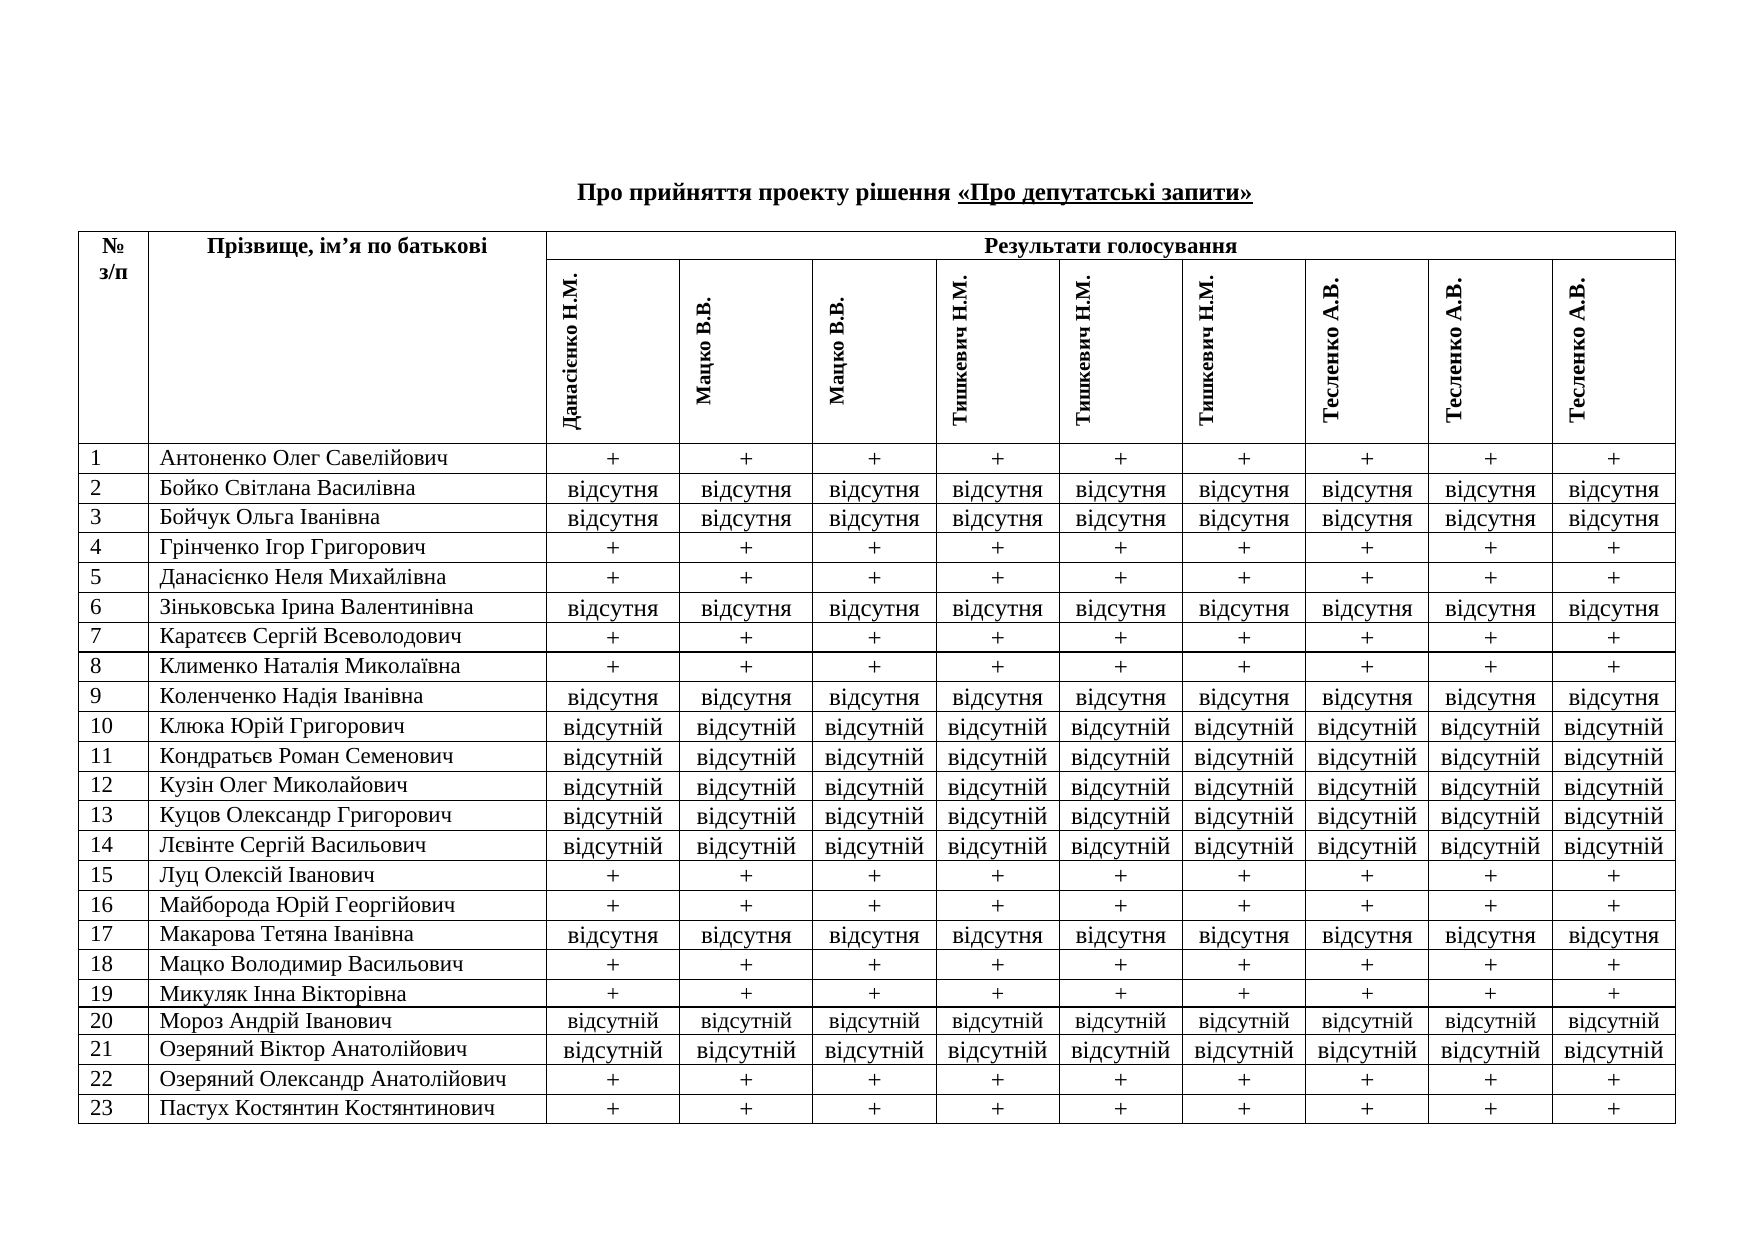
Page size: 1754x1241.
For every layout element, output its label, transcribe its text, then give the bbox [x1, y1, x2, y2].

table_cell відсутній [680, 772, 812, 800]
table_cell + [937, 533, 1059, 562]
table_cell Лєвінте Сергій Васильович [149, 831, 546, 860]
table_cell 9 [79, 682, 148, 711]
table_cell відсутній [1183, 801, 1305, 830]
table_cell + [1306, 444, 1428, 473]
table_cell Пастух Костянтин Костянтинович [149, 1095, 546, 1123]
table_cell відсутня [1429, 682, 1552, 711]
table_cell + [1183, 1065, 1305, 1093]
table_cell відсутній [937, 831, 1059, 860]
table_cell відсутня [1183, 921, 1305, 949]
table_cell + [1429, 623, 1552, 651]
table_cell відсутня [547, 504, 679, 532]
table_cell + [1183, 861, 1305, 890]
table_cell + [680, 1065, 812, 1093]
table_cell відсутня [680, 921, 812, 949]
table_cell + [1183, 891, 1305, 919]
table_cell + [547, 1065, 679, 1093]
table_cell + [1060, 950, 1182, 979]
table_cell + [1060, 891, 1182, 919]
table_cell + [813, 1095, 936, 1123]
table_header Результати голосування [547, 232, 1675, 258]
table_cell відсутня [1183, 593, 1305, 622]
table_cell відсутній [1183, 742, 1305, 771]
table_cell відсутня [680, 504, 812, 532]
table_cell Мороз Андрій Іванович [149, 1008, 546, 1034]
table_cell Бойчук Ольга Іванівна [149, 504, 546, 532]
table_cell 6 [79, 593, 148, 622]
table_cell + [1553, 444, 1675, 473]
table_cell + [1553, 980, 1675, 1006]
table_cell + [1183, 444, 1305, 473]
table_cell відсутня [813, 921, 936, 949]
table_cell Тишкевич Н.М. [937, 260, 1059, 443]
table_cell відсутній [1183, 831, 1305, 860]
table_cell відсутня [1553, 682, 1675, 711]
table_cell Каратєєв Сергій Всеволодович [149, 623, 546, 651]
table_cell відсутній [813, 772, 936, 800]
table_cell відсутній [1060, 831, 1182, 860]
table_cell + [813, 563, 936, 592]
table_cell відсутня [1553, 504, 1675, 532]
table_cell відсутня [1183, 474, 1305, 502]
table_cell + [1060, 563, 1182, 592]
table_cell + [1060, 653, 1182, 681]
table_cell + [1183, 623, 1305, 651]
table_cell відсутній [1183, 772, 1305, 800]
table_cell відсутня [1429, 474, 1552, 502]
table_cell відсутня [1429, 921, 1552, 949]
table_cell 1 [79, 444, 148, 473]
table_cell + [813, 1065, 936, 1093]
table_cell 21 [79, 1035, 148, 1064]
table_cell + [1183, 950, 1305, 979]
table_cell 17 [79, 921, 148, 949]
table_cell 14 [79, 831, 148, 860]
table_cell відсутня [937, 682, 1059, 711]
table_cell + [1553, 533, 1675, 562]
table_cell відсутня [1060, 921, 1182, 949]
table_cell 16 [79, 891, 148, 919]
table_cell + [813, 533, 936, 562]
table_cell Майборода Юрій Георгійович [149, 891, 546, 919]
table_cell відсутня [1060, 474, 1182, 502]
table_cell Зіньковська Ірина Валентинівна [149, 593, 546, 622]
table_cell відсутня [547, 593, 679, 622]
table_cell відсутня [937, 593, 1059, 622]
table_cell відсутня [547, 682, 679, 711]
table_cell відсутня [680, 474, 812, 502]
table_cell + [937, 623, 1059, 651]
table_cell відсутній [547, 801, 679, 830]
table_cell + [1429, 653, 1552, 681]
table_cell + [1429, 563, 1552, 592]
table_cell відсутній [1553, 1035, 1675, 1064]
list Про прийняття проекту рішення «Про депутатські запити» [193, 177, 1636, 206]
table_cell відсутній [680, 742, 812, 771]
table_cell відсутній [813, 831, 936, 860]
table_cell відсутня [813, 474, 936, 502]
table_cell + [1060, 861, 1182, 890]
table_cell + [813, 891, 936, 919]
table_header Прізвище, ім’я по батькові [149, 232, 546, 443]
table_cell + [937, 861, 1059, 890]
table_cell + [1060, 444, 1182, 473]
table_cell відсутній [1553, 712, 1675, 741]
table_cell відсутній [547, 1035, 679, 1064]
table_cell + [680, 623, 812, 651]
table_cell відсутня [680, 593, 812, 622]
table_cell відсутній [1060, 772, 1182, 800]
table_cell відсутній [547, 1008, 679, 1034]
table_cell відсутній [1553, 742, 1675, 771]
table_cell 5 [79, 563, 148, 592]
table_cell відсутній [937, 772, 1059, 800]
table_cell 19 [79, 980, 148, 1006]
table_cell відсутня [937, 504, 1059, 532]
table_cell відсутня [937, 474, 1059, 502]
table_cell Мацко Володимир Васильович [149, 950, 546, 979]
table_cell + [813, 623, 936, 651]
table_cell відсутній [1429, 742, 1552, 771]
table_cell + [813, 444, 936, 473]
table_cell 11 [79, 742, 148, 771]
table_cell Тишкевич Н.М. [1183, 260, 1305, 443]
table_cell відсутній [937, 1008, 1059, 1034]
table_cell Данасієнко Неля Михайлівна [149, 563, 546, 592]
table_cell + [1553, 950, 1675, 979]
table_cell відсутня [1429, 504, 1552, 532]
table_cell + [1553, 563, 1675, 592]
table_cell Клименко Наталія Миколаївна [149, 653, 546, 681]
table_cell + [1060, 533, 1182, 562]
table_cell відсутня [937, 921, 1059, 949]
table_cell відсутній [1306, 1035, 1428, 1064]
table_cell відсутня [1183, 504, 1305, 532]
table_cell + [813, 653, 936, 681]
table_cell + [1553, 861, 1675, 890]
table_cell 2 [79, 474, 148, 502]
table_cell відсутня [1183, 682, 1305, 711]
table_cell 22 [79, 1065, 148, 1093]
table_cell відсутній [547, 831, 679, 860]
table_cell Бойко Світлана Василівна [149, 474, 546, 502]
table_cell відсутня [1553, 474, 1675, 502]
table_cell + [1553, 1095, 1675, 1123]
table_cell + [1429, 980, 1552, 1006]
table_cell відсутній [1429, 772, 1552, 800]
table_cell + [547, 623, 679, 651]
table_cell + [1183, 563, 1305, 592]
table_cell + [1553, 891, 1675, 919]
table_cell відсутній [937, 1035, 1059, 1064]
table_cell відсутній [680, 712, 812, 741]
table_cell відсутній [1306, 772, 1428, 800]
table_cell + [547, 1095, 679, 1123]
table_cell + [547, 563, 679, 592]
table_cell Кузін Олег Миколайович [149, 772, 546, 800]
table_cell відсутня [1060, 504, 1182, 532]
table_cell + [1306, 1065, 1428, 1093]
table_cell + [547, 653, 679, 681]
table_cell + [680, 653, 812, 681]
table_cell відсутній [813, 801, 936, 830]
table_cell + [1306, 891, 1428, 919]
table_cell 12 [79, 772, 148, 800]
table_cell + [1553, 623, 1675, 651]
table_cell відсутній [547, 772, 679, 800]
table_cell відсутня [1306, 504, 1428, 532]
table_cell + [680, 950, 812, 979]
table_cell відсутній [1553, 801, 1675, 830]
table_cell + [680, 891, 812, 919]
table_cell відсутній [1429, 1035, 1552, 1064]
table_cell Микуляк Інна Вікторівна [149, 980, 546, 1006]
table_cell відсутня [1060, 593, 1182, 622]
table_cell Кондратьєв Роман Семенович [149, 742, 546, 771]
table_cell відсутній [937, 712, 1059, 741]
table_cell Мацко В.В. [680, 260, 812, 443]
table_cell + [680, 563, 812, 592]
table_cell 15 [79, 861, 148, 890]
table_cell + [1060, 1065, 1182, 1093]
table_cell + [937, 563, 1059, 592]
table_cell + [1429, 1095, 1552, 1123]
table_cell відсутній [1553, 772, 1675, 800]
table_cell відсутній [1429, 801, 1552, 830]
table_cell 7 [79, 623, 148, 651]
table_cell + [1429, 533, 1552, 562]
table_cell + [1429, 891, 1552, 919]
table_cell + [1429, 861, 1552, 890]
table_cell + [547, 891, 679, 919]
table_cell відсутній [547, 742, 679, 771]
table_cell відсутня [1429, 593, 1552, 622]
table_cell + [1306, 623, 1428, 651]
table_cell + [1429, 950, 1552, 979]
table_cell + [937, 891, 1059, 919]
table_cell відсутній [1060, 712, 1182, 741]
table_cell відсутній [1306, 831, 1428, 860]
table_header № з/п [79, 232, 148, 443]
table_cell 20 [79, 1008, 148, 1034]
table_cell + [680, 861, 812, 890]
table_cell відсутній [813, 712, 936, 741]
table_cell + [1306, 1095, 1428, 1123]
table_cell + [547, 950, 679, 979]
table_cell + [547, 444, 679, 473]
table_cell + [1553, 653, 1675, 681]
table_cell 18 [79, 950, 148, 979]
table_cell відсутній [680, 801, 812, 830]
table_cell відсутній [1060, 1008, 1182, 1034]
table_cell + [1306, 950, 1428, 979]
table_cell Данасієнко Н.М. [547, 260, 679, 443]
table_cell відсутня [813, 593, 936, 622]
table_cell + [680, 444, 812, 473]
table_cell відсутній [813, 1008, 936, 1034]
table_cell + [1183, 1095, 1305, 1123]
table_cell + [680, 1095, 812, 1123]
table_cell відсутня [547, 474, 679, 502]
table_cell Коленченко Надія Іванівна [149, 682, 546, 711]
table_cell + [813, 861, 936, 890]
table_cell відсутня [1060, 682, 1182, 711]
table_cell Озеряний Олександр Анатолійович [149, 1065, 546, 1093]
table_cell Клюка Юрій Григорович [149, 712, 546, 741]
table_cell + [1060, 980, 1182, 1006]
table_cell 10 [79, 712, 148, 741]
table_cell відсутній [1060, 801, 1182, 830]
table_cell відсутня [1553, 593, 1675, 622]
table_cell Тишкевич Н.М. [1060, 260, 1182, 443]
table_cell відсутній [1183, 1035, 1305, 1064]
table_cell + [1306, 653, 1428, 681]
table_cell відсутня [1306, 593, 1428, 622]
table_cell + [547, 980, 679, 1006]
table_cell + [547, 861, 679, 890]
table_cell Грінченко Ігор Григорович [149, 533, 546, 562]
table_cell + [1429, 444, 1552, 473]
table_cell + [1306, 861, 1428, 890]
table_cell + [680, 533, 812, 562]
table_cell відсутній [1306, 1008, 1428, 1034]
table_cell відсутній [1553, 831, 1675, 860]
table_cell відсутня [547, 921, 679, 949]
table_cell + [680, 980, 812, 1006]
table_cell відсутній [1429, 831, 1552, 860]
table_cell відсутній [1183, 1008, 1305, 1034]
table_cell відсутня [813, 682, 936, 711]
table_cell + [1183, 653, 1305, 681]
table_cell Куцов Олександр Григорович [149, 801, 546, 830]
table_cell Тесленко А.В. [1553, 260, 1675, 443]
table_cell відсутня [1553, 921, 1675, 949]
table_cell Антоненко Олег Савелійович [149, 444, 546, 473]
table_cell 13 [79, 801, 148, 830]
table_cell відсутній [547, 712, 679, 741]
table_cell відсутня [1306, 682, 1428, 711]
table_cell відсутній [937, 742, 1059, 771]
table_cell 23 [79, 1095, 148, 1123]
table_cell + [937, 980, 1059, 1006]
table_cell + [1060, 623, 1182, 651]
table_cell + [937, 950, 1059, 979]
table_cell + [1429, 1065, 1552, 1093]
table_cell + [937, 444, 1059, 473]
table_cell Макарова Тетяна Іванівна [149, 921, 546, 949]
table_cell + [1183, 533, 1305, 562]
table_cell 4 [79, 533, 148, 562]
table_cell відсутній [1306, 742, 1428, 771]
table_cell відсутній [1306, 801, 1428, 830]
table_cell відсутній [1553, 1008, 1675, 1034]
table_cell + [1060, 1095, 1182, 1123]
table_cell Мацко В.В. [813, 260, 936, 443]
table_cell відсутній [1060, 1035, 1182, 1064]
table_cell відсутня [1306, 921, 1428, 949]
table_cell відсутній [1429, 1008, 1552, 1034]
table_cell Тесленко А.В. [1429, 260, 1552, 443]
table_cell відсутній [680, 1008, 812, 1034]
table_cell відсутня [813, 504, 936, 532]
table_cell відсутній [680, 831, 812, 860]
table_cell відсутній [813, 742, 936, 771]
table_cell + [1553, 1065, 1675, 1093]
table_cell відсутній [813, 1035, 936, 1064]
table_cell відсутній [937, 801, 1059, 830]
table_cell + [1306, 533, 1428, 562]
table_cell Луц Олексій Іванович [149, 861, 546, 890]
table_cell відсутній [1060, 742, 1182, 771]
table_cell відсутня [1306, 474, 1428, 502]
table_cell + [1183, 980, 1305, 1006]
table_cell + [937, 1095, 1059, 1123]
table_cell відсутній [680, 1035, 812, 1064]
table_cell Озеряний Віктор Анатолійович [149, 1035, 546, 1064]
table_cell + [547, 533, 679, 562]
table_cell відсутній [1183, 712, 1305, 741]
table_cell 3 [79, 504, 148, 532]
table_cell відсутня [680, 682, 812, 711]
table_cell + [937, 1065, 1059, 1093]
table_cell + [937, 653, 1059, 681]
table_cell відсутній [1429, 712, 1552, 741]
table_cell + [813, 980, 936, 1006]
table_cell відсутній [1306, 712, 1428, 741]
table_cell Тесленко А.В. [1306, 260, 1428, 443]
table_cell + [1306, 980, 1428, 1006]
table_cell 8 [79, 653, 148, 681]
table_cell + [813, 950, 936, 979]
table_cell + [1306, 563, 1428, 592]
